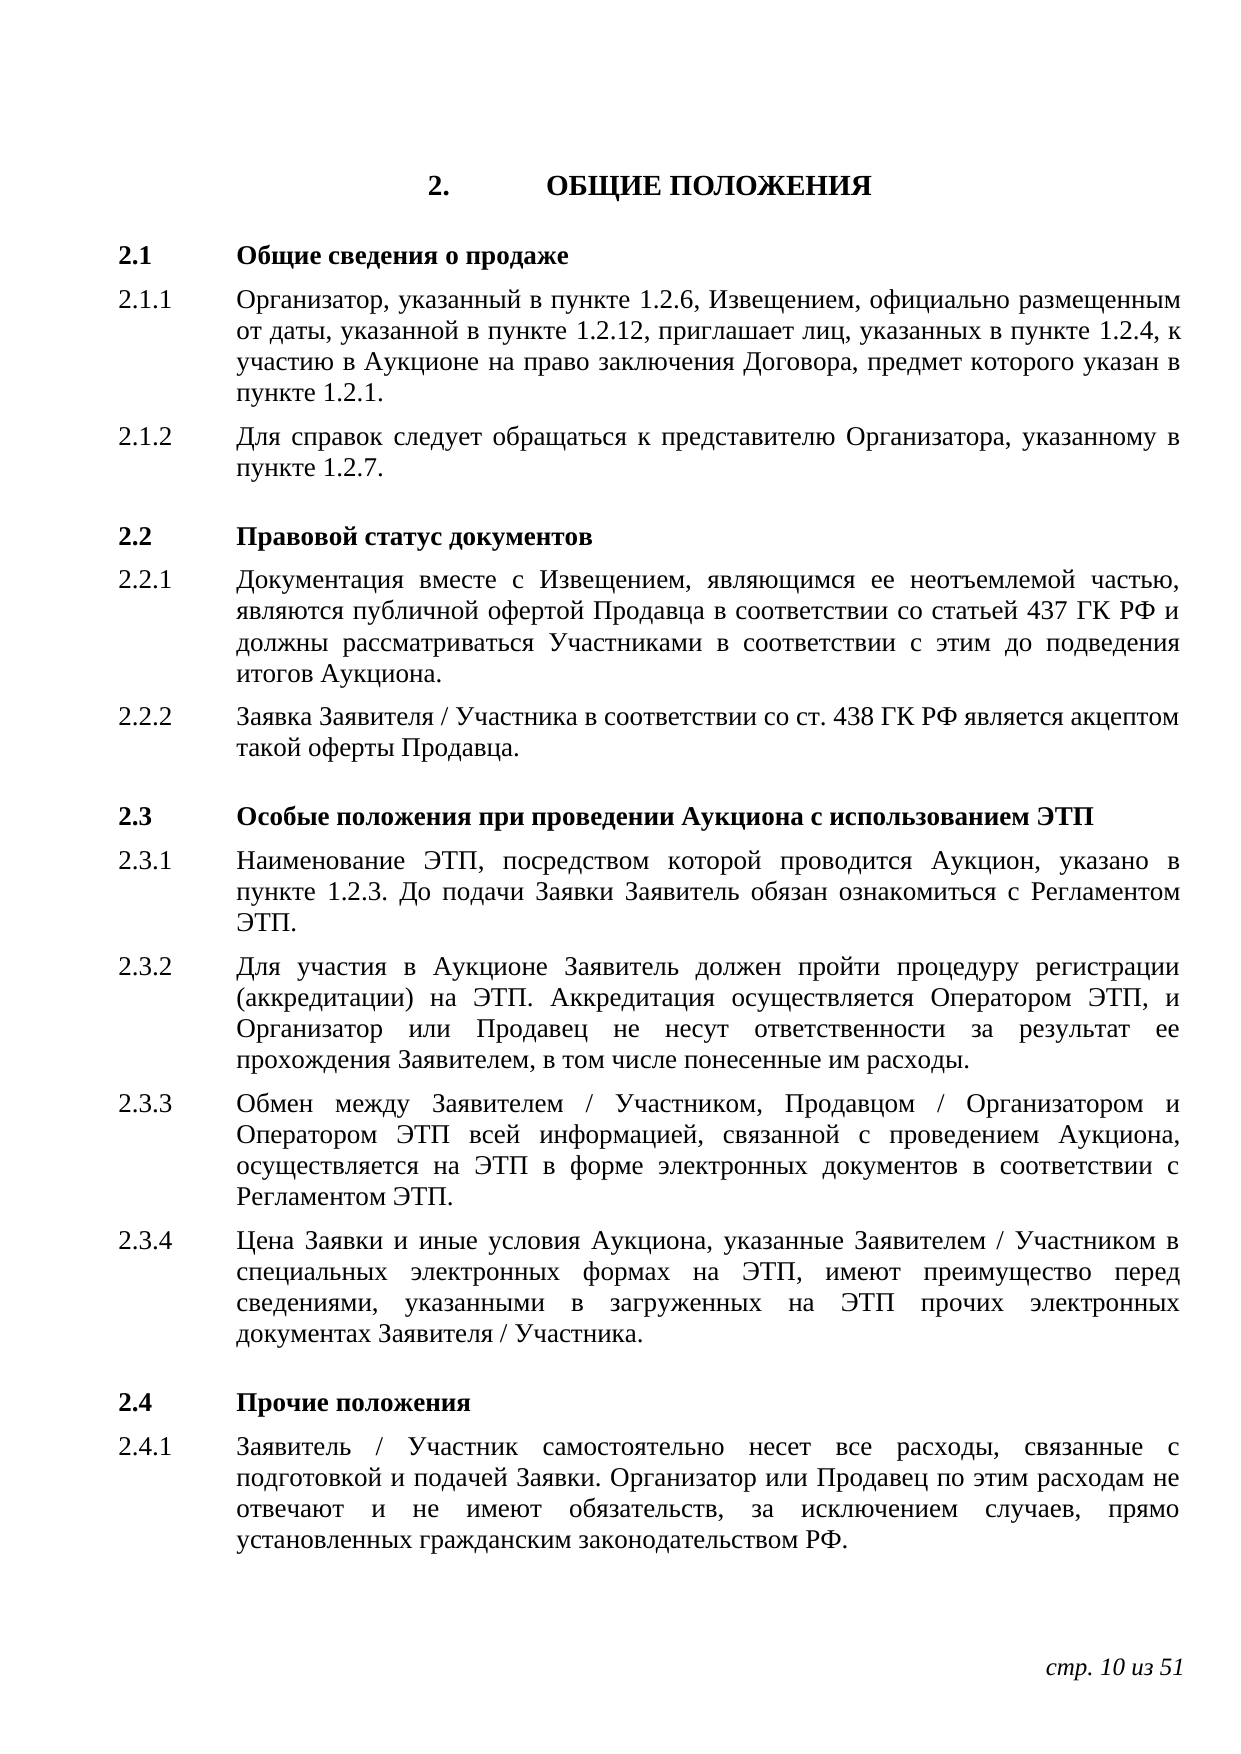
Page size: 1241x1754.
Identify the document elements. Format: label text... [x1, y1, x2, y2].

subtitle Правовой статус документов [118, 520, 1181, 551]
text Для участия в Аукционе Заявитель должен пройти процедуру регистрации (аккредитации) на ЭТП. Аккредитация осуществляется Оператором ЭТП, и Организатор или Продавец не несут ответственности за результат ее прохождения Заявителем, в том числе понесенные им расходы. [118, 950, 1181, 1074]
subtitle Особые положения при проведении Аукциона с использованием ЭТП [118, 800, 1181, 831]
text Организатор, указанный в пункте 1.2.6, Извещением, официально размещенным от даты, указанной в пункте 1.2.12, приглашает лиц, указанных в пункте 1.2.4, к участию в Аукционе на право заключения Договора, предмет которого указан в пункте 1.2.1. [118, 283, 1181, 407]
text Наименование ЭТП, посредством которой проводится Аукцион, указано в пункте 1.2.3. До подачи Заявки Заявитель обязан ознакомиться с Регламентом ЭТП. [118, 844, 1181, 937]
list Документация вместе с Извещением, являющимся ее неотъемлемой частью, являются публичной офертой Продавца в соответствии со статьей 437 ГК РФ и должны рассматриваться Участниками в соответствии с этим до подведения итогов Аукциона. [118, 563, 1181, 688]
text Обмен между Заявителем / Участником, Продавцом / Организатором и Оператором ЭТП всей информацией, связанной с проведением Аукциона, осуществляется на ЭТП в форме электронных документов в соответствии с Регламентом ЭТП. [118, 1087, 1181, 1211]
text Заявитель / Участник самостоятельно несет все расходы, связанные с подготовкой и подачей Заявки. Организатор или Продавец по этим расходам не отвечают и не имеют обязательств, за исключением случаев, прямо установленных гражданским законодательством РФ. [118, 1430, 1181, 1554]
subtitle Общие сведения о продаже [118, 239, 1181, 270]
text Цена Заявки и иные условия Аукциона, указанные Заявителем / Участником в специальных электронных формах на ЭТП, имеют преимущество перед сведениями, указанными в загруженных на ЭТП прочих электронных документах Заявителя / Участника. [118, 1224, 1181, 1348]
text Для справок следует обращаться к представителю Организатора, указанному в пункте 1.2.7. [118, 420, 1181, 482]
list Заявка Заявителя / Участника в соответствии со ст. 438 ГК РФ является акцептом такой оферты Продавца. [118, 700, 1181, 763]
subtitle ОБЩИЕ ПОЛОЖЕНИЯ [118, 168, 1181, 202]
subtitle Прочие положения [118, 1386, 1181, 1417]
